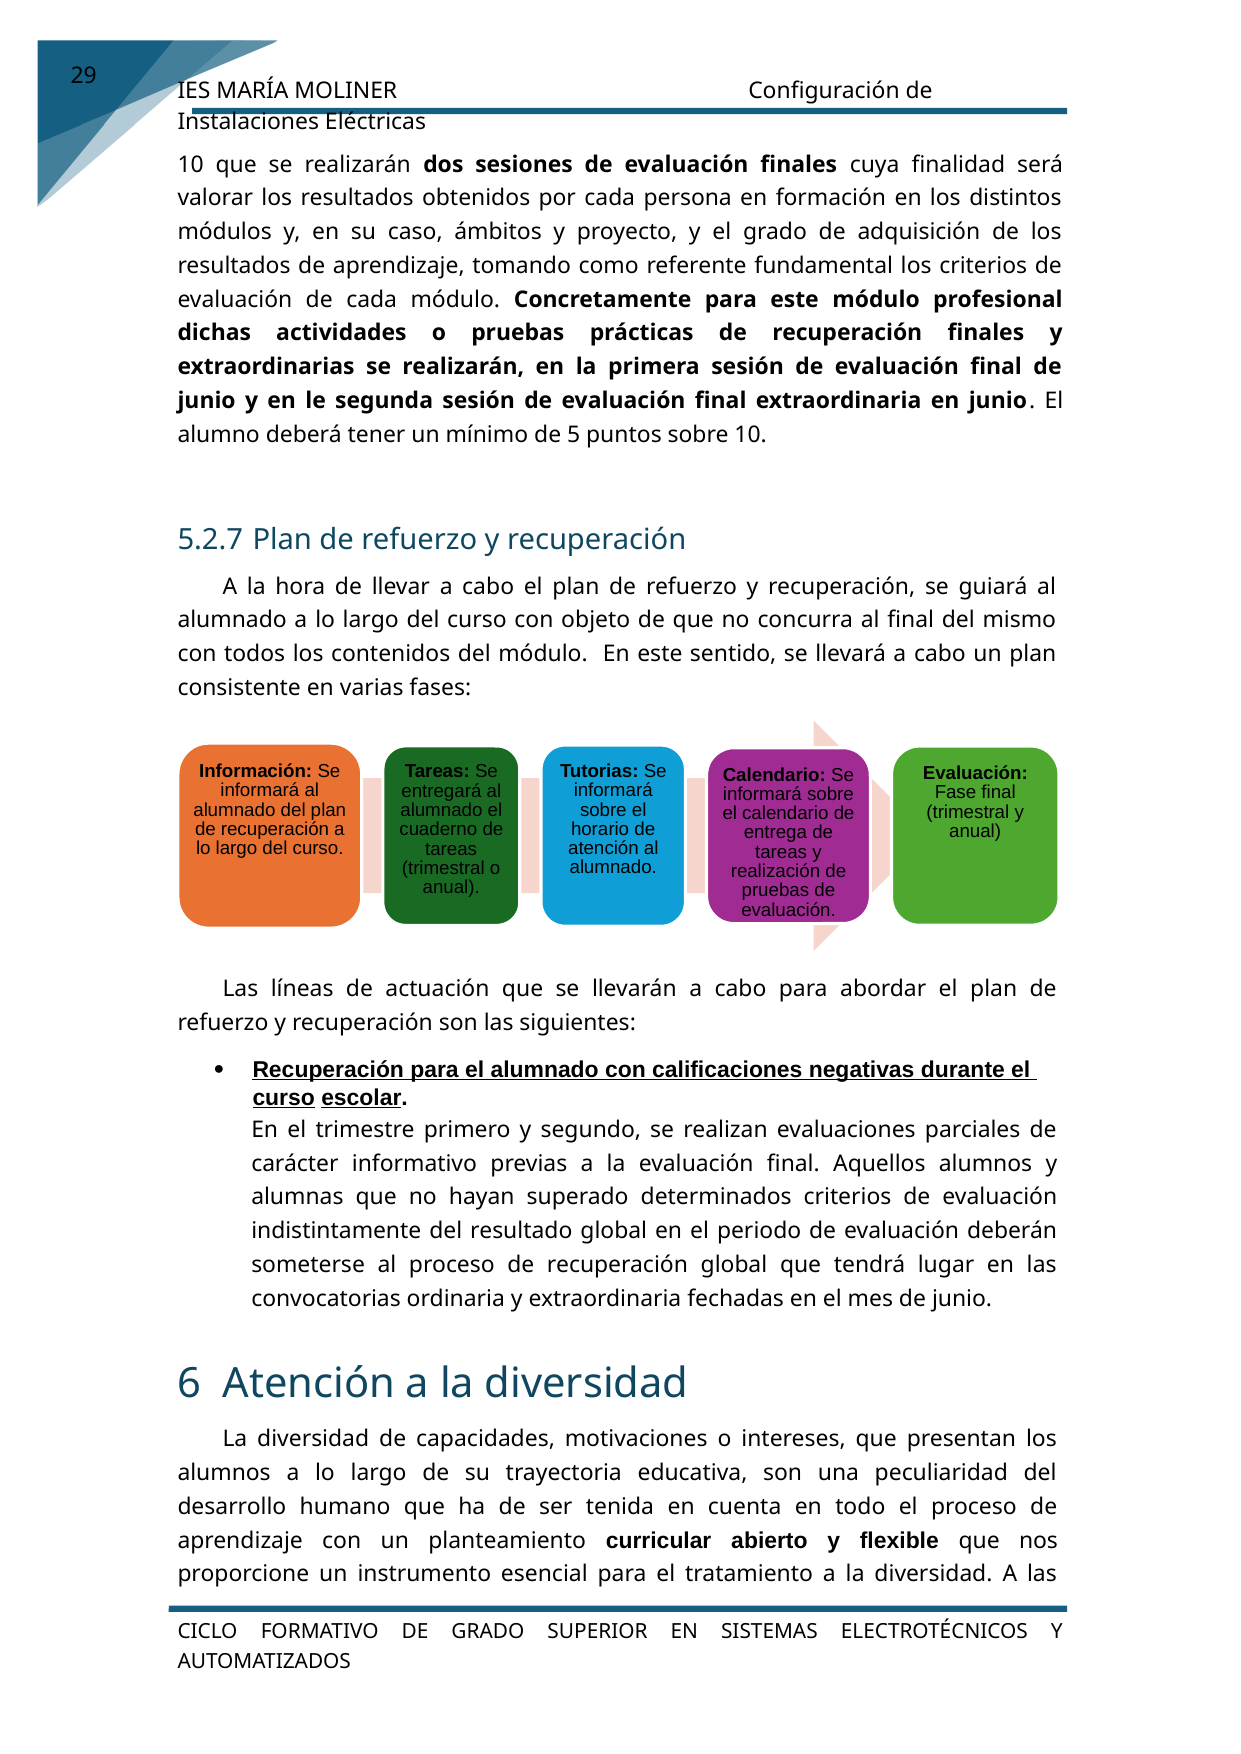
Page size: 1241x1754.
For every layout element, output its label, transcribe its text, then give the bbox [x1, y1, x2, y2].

text A la hora de llevar a cabo el plan de refuerzo y recuperación, se guiará al alumnado a lo largo del curso con objeto de que no concurra al final del mismo con todos los contenidos del módulo. En este sentido, se llevará a cabo un plan consistente en varias fases: [177, 569, 1058, 702]
picture [270, 118, 278, 128]
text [177, 148, 1063, 449]
picture [37, 40, 279, 209]
subtitle Atención a la diversidad [177, 1353, 1063, 1409]
subtitle Plan de refuerzo y recuperación [177, 518, 1063, 558]
list En el trimestre primero y segundo, se realizan evaluaciones parciales de carácter informativo previas a la evaluación final. Aquellos alumnos y alumnas que no hayan superado determinados criterios de evaluación indistintamente del resultado global en el periodo de evaluación deberán someterse al proceso de recuperación global que tendrá lugar en las convocatorias ordinaria y extraordinaria fechadas en el mes de junio. [251, 1113, 1058, 1313]
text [177, 1422, 1058, 1589]
list Recuperación para el alumnado con calificaciones negativas durante el curso escolar. [215, 1056, 1063, 1111]
text Las líneas de actuación que se llevarán a cabo para abordar el plan de refuerzo y recuperación son las siguientes: [177, 972, 1058, 1037]
